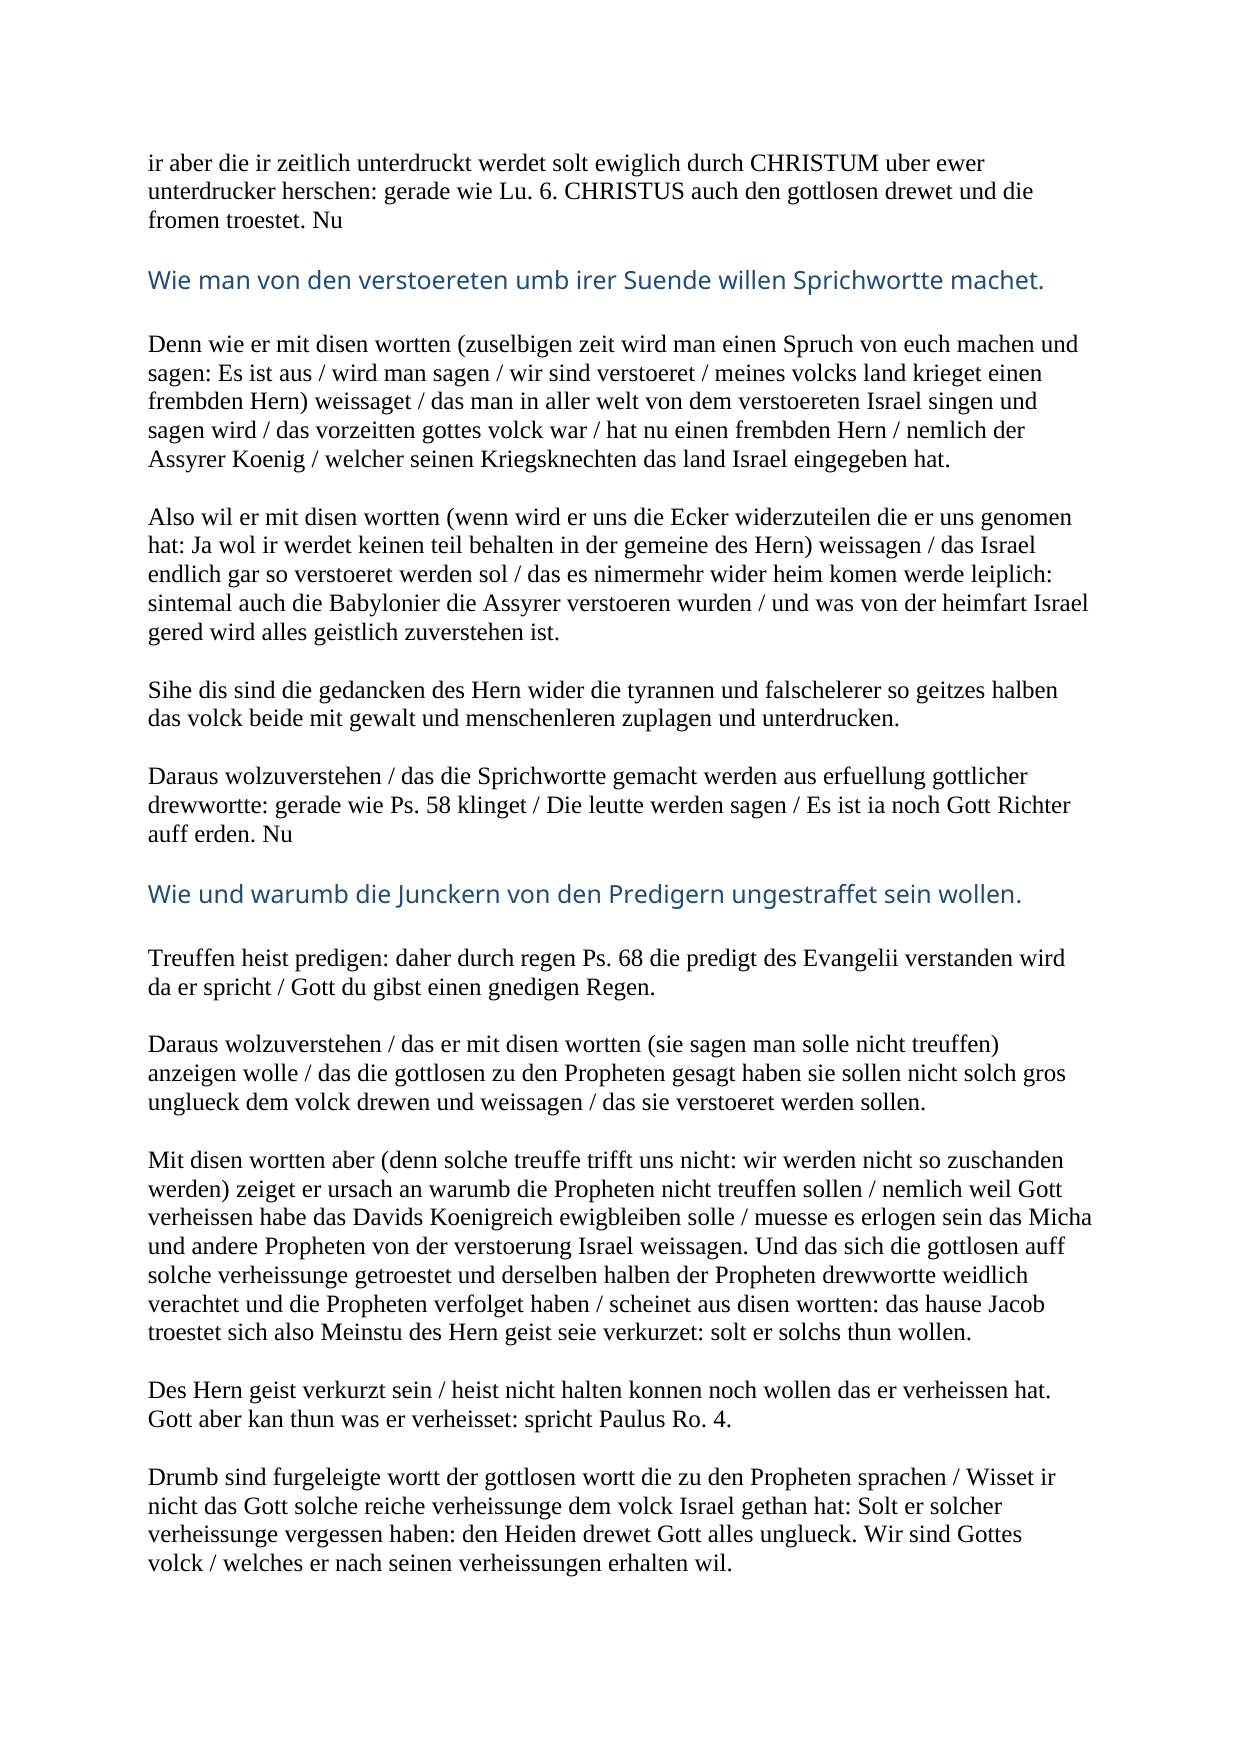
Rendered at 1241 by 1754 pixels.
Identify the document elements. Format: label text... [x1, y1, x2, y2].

subtitle Wie und warumb die Junckern von den Predigern ungestraffet sein wollen. [148, 877, 1093, 911]
text Also wil er mit disen wortten (wenn wird er uns die Ecker widerzuteilen die er uns genomen hat: Ja wol ir werdet keinen teil behalten in der gemeine des Hern) weissagen / das Israel endlich gar so verstoeret werden sol / das es nimermehr wider heim komen werde leiplich: sintemal auch die Babylonier die Assyrer verstoeren wurden / und was von der heimfart Israel gered wird alles geistlich zuverstehen ist. [148, 502, 1093, 646]
subtitle Wie man von den verstoereten umb irer Suende willen Sprichwortte machet. [148, 263, 1093, 297]
text Denn wie er mit disen wortten (zuselbigen zeit wird man einen Spruch von euch machen und sagen: Es ist aus / wird man sagen / wir sind verstoeret / meines volcks land krieget einen frembden Hern) weissaget / das man in aller welt von dem verstoereten Israel singen und sagen wird / das vorzeitten gottes volck war / hat nu einen frembden Hern / nemlich der Assyrer Koenig / welcher seinen Kriegsknechten das land Israel eingegeben hat. [148, 329, 1093, 473]
text Daraus wolzuverstehen / das die Sprichwortte gemacht werden aus erfuellung gottlicher drewwortte: gerade wie Ps. 58 klinget / Die leutte werden sagen / Es ist ia noch Gott Richter auff erden. Nu [148, 761, 1093, 848]
text Daraus wolzuverstehen / das er mit disen wortten (sie sagen man solle nicht treuffen) anzeigen wolle / das die gottlosen zu den Propheten gesagt haben sie sollen nicht solch gros unglueck dem volck drewen und weissagen / das sie verstoeret werden sollen. [148, 1029, 1093, 1116]
text Des Hern geist verkurzt sein / heist nicht halten konnen noch wollen das er verheissen hat. Gott aber kan thun was er verheisset: spricht Paulus Ro. 4. [148, 1375, 1093, 1433]
text Sihe dis sind die gedancken des Hern wider die tyrannen und falschelerer so geitzes halben das volck beide mit gewalt und menschenleren zuplagen und unterdrucken. [148, 675, 1093, 732]
text Drumb sind furgeleigte wortt der gottlosen wortt die zu den Propheten sprachen / Wisset ir nicht das Gott solche reiche verheissunge dem volck Israel gethan hat: Solt er solcher verheissunge vergessen haben: den Heiden drewet Gott alles unglueck. Wir sind Gottes volck / welches er nach seinen verheissungen erhalten wil. [148, 1462, 1093, 1577]
text Mit disen wortten aber (denn solche treuffe trifft uns nicht: wir werden nicht so zuschanden werden) zeiget er ursach an warumb die Propheten nicht treuffen sollen / nemlich weil Gott verheissen habe das Davids Koenigreich ewigbleiben solle / muesse es erlogen sein das Micha und andere Propheten von der verstoerung Israel weissagen. Und das sich die gottlosen auff solche verheissunge getroestet und derselben halben der Propheten drewwortte weidlich verachtet und die Propheten verfolget haben / scheinet aus disen wortten: das hause Jacob troestet sich also Meinstu des Hern geist seie verkurzet: solt er solchs thun wollen. [148, 1145, 1093, 1346]
text Treuffen heist predigen: daher durch regen Ps. 68 die predigt des Evangelii verstanden wird da er spricht / Gott du gibst einen gnedigen Regen. [148, 943, 1093, 1000]
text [148, 148, 1093, 234]
